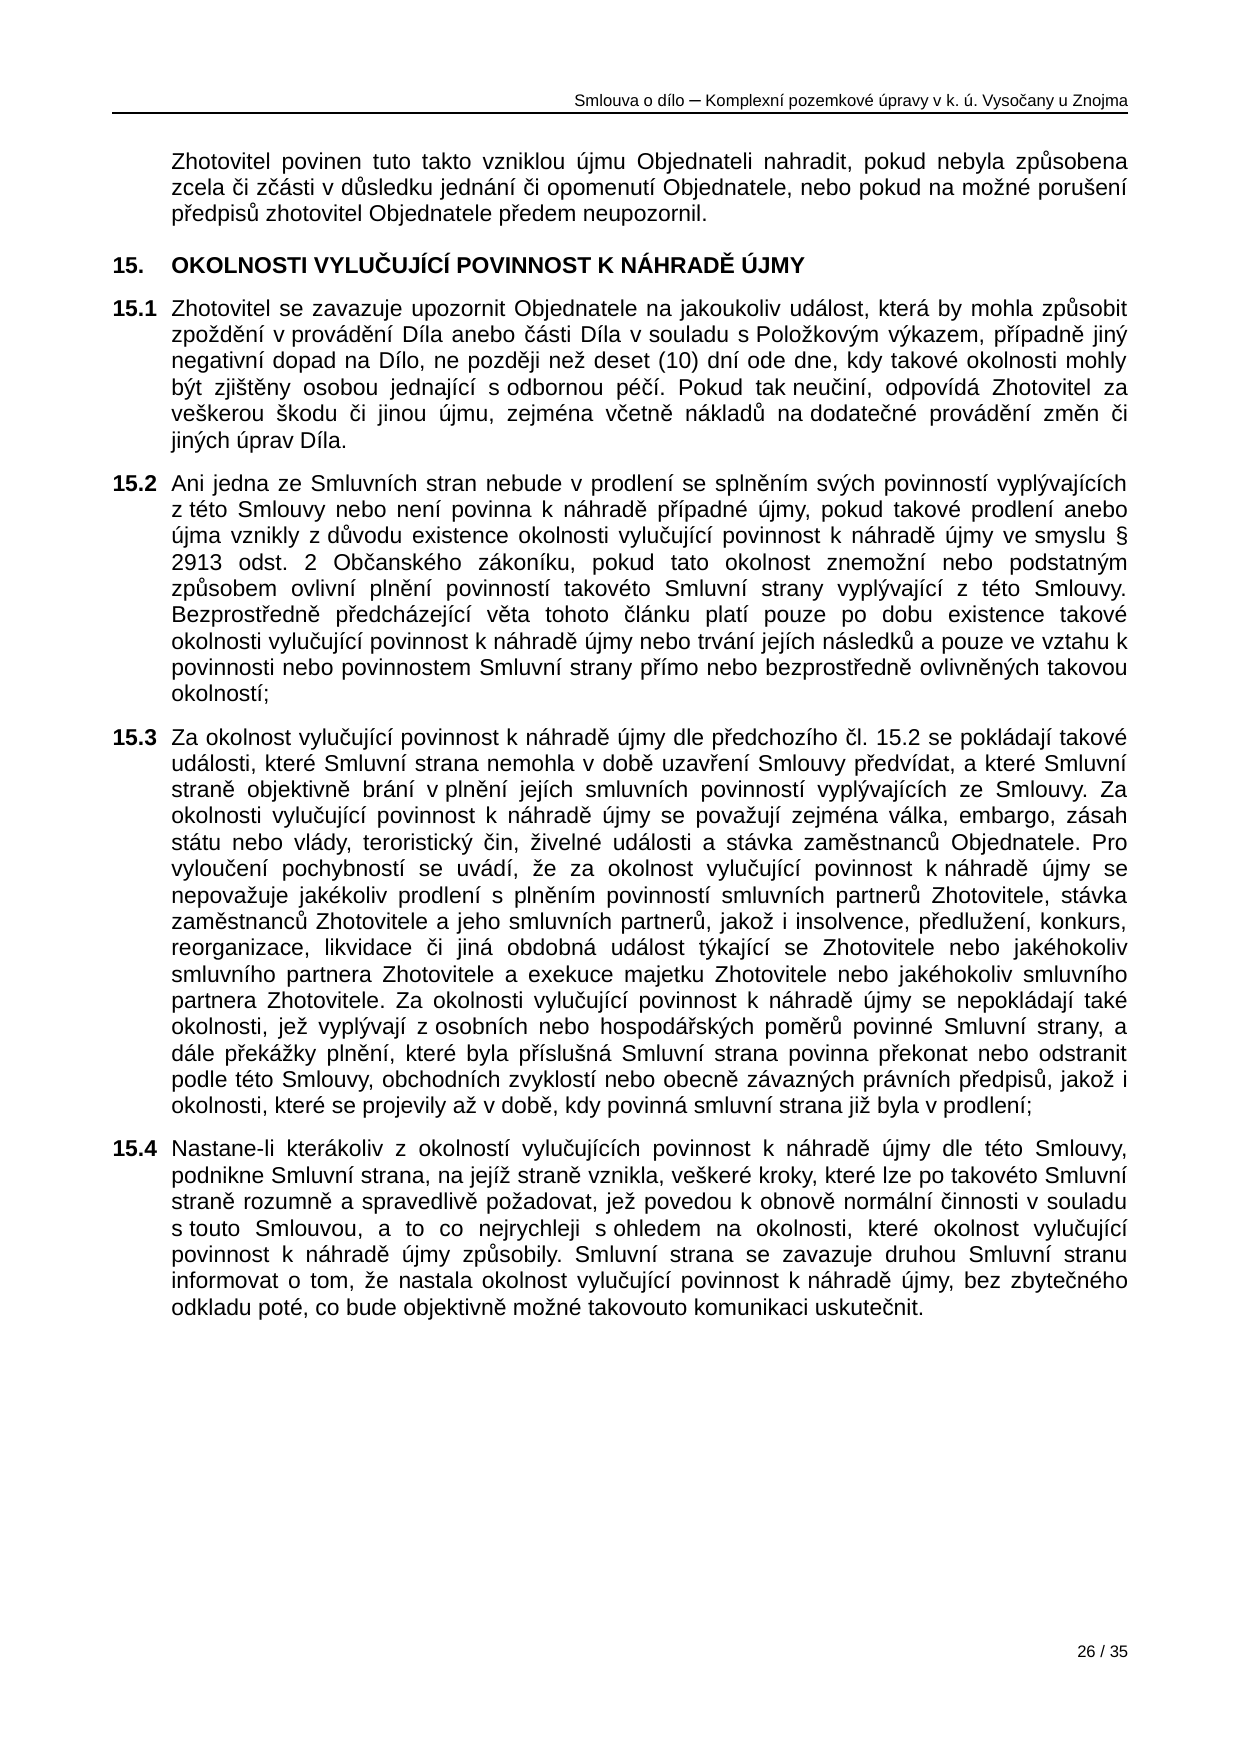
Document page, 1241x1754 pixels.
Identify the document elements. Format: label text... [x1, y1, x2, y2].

text Okolnosti vylučující povinnost k náhradě újmy [112, 252, 1128, 278]
text Nastane-li kterákoliv z okolností vylučujících povinnost k náhradě újmy dle této Smlouvy, podnikne Smluvní strana, na jejíž straně vznikla, veškeré kroky, které lze po takovéto Smluvní straně rozumně a spravedlivě požadovat, jež povedou k obnově normální činnosti v souladu s touto Smlouvou, a to co nejrychleji s ohledem na okolnosti, které okolnost vylučující povinnost k náhradě újmy způsobily. Smluvní strana se zavazuje druhou Smluvní stranu informovat o tom, že nastala okolnost vylučující povinnost k náhradě újmy, bez zbytečného odkladu poté, co bude objektivně možné takovouto komunikaci uskutečnit. [112, 1135, 1128, 1320]
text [112, 148, 1128, 227]
text Za okolnost vylučující povinnost k náhradě újmy dle předchozího čl. 15.2 se pokládají takové události, které Smluvní strana nemohla v době uzavření Smlouvy předvídat, a které Smluvní straně objektivně brání v plnění jejích smluvních povinností vyplývajících ze Smlouvy. Za okolnosti vylučující povinnost k náhradě újmy se považují zejména válka, embargo, zásah státu nebo vlády, teroristický čin, živelné události a stávka zaměstnanců Objednatele. Pro vyloučení pochybností se uvádí, že za okolnost vylučující povinnost k náhradě újmy se nepovažuje jakékoliv prodlení s plněním povinností smluvních partnerů Zhotovitele, stávka zaměstnanců Zhotovitele a jeho smluvních partnerů, jakož i insolvence, předlužení, konkurs, reorganizace, likvidace či jiná obdobná událost týkající se Zhotovitele nebo jakéhokoliv smluvního partnera Zhotovitele a exekuce majetku Zhotovitele nebo jakéhokoliv smluvního partnera Zhotovitele. Za okolnosti vylučující povinnost k náhradě újmy se nepokládají také okolnosti, jež vyplývají z osobních nebo hospodářských poměrů povinné Smluvní strany, a dále překážky plnění, které byla příslušná Smluvní strana povinna překonat nebo odstranit podle této Smlouvy, obchodních zvyklostí nebo obecně závazných právních předpisů, jakož i okolnosti, které se projevily až v době, kdy povinná smluvní strana již byla v prodlení; [112, 723, 1128, 1119]
text Ani jedna ze Smluvních stran nebude v prodlení se splněním svých povinností vyplývajících z této Smlouvy nebo není povinna k náhradě případné újmy, pokud takové prodlení anebo újma vznikly z důvodu existence okolnosti vylučující povinnost k náhradě újmy ve smyslu § 2913 odst. 2 Občanského zákoníku, pokud tato okolnost znemožní nebo podstatným způsobem ovlivní plnění povinností takovéto Smluvní strany vyplývající z této Smlouvy. Bezprostředně předcházející věta tohoto článku platí pouze po dobu existence takové okolnosti vylučující povinnost k náhradě újmy nebo trvání jejích následků a pouze ve vztahu k povinnosti nebo povinnostem Smluvní strany přímo nebo bezprostředně ovlivněných takovou okolností; [112, 469, 1128, 707]
text Zhotovitel se zavazuje upozornit Objednatele na jakoukoliv událost, která by mohla způsobit zpoždění v provádění Díla anebo části Díla v souladu s Položkovým výkazem, případně jiný negativní dopad na Dílo, ne později než deset (10) dní ode dne, kdy takové okolnosti mohly být zjištěny osobou jednající s odbornou péčí. Pokud tak neučiní, odpovídá Zhotovitel za veškerou škodu či jinou újmu, zejména včetně nákladů na dodatečné provádění změn či jiných úprav Díla. [112, 295, 1128, 453]
